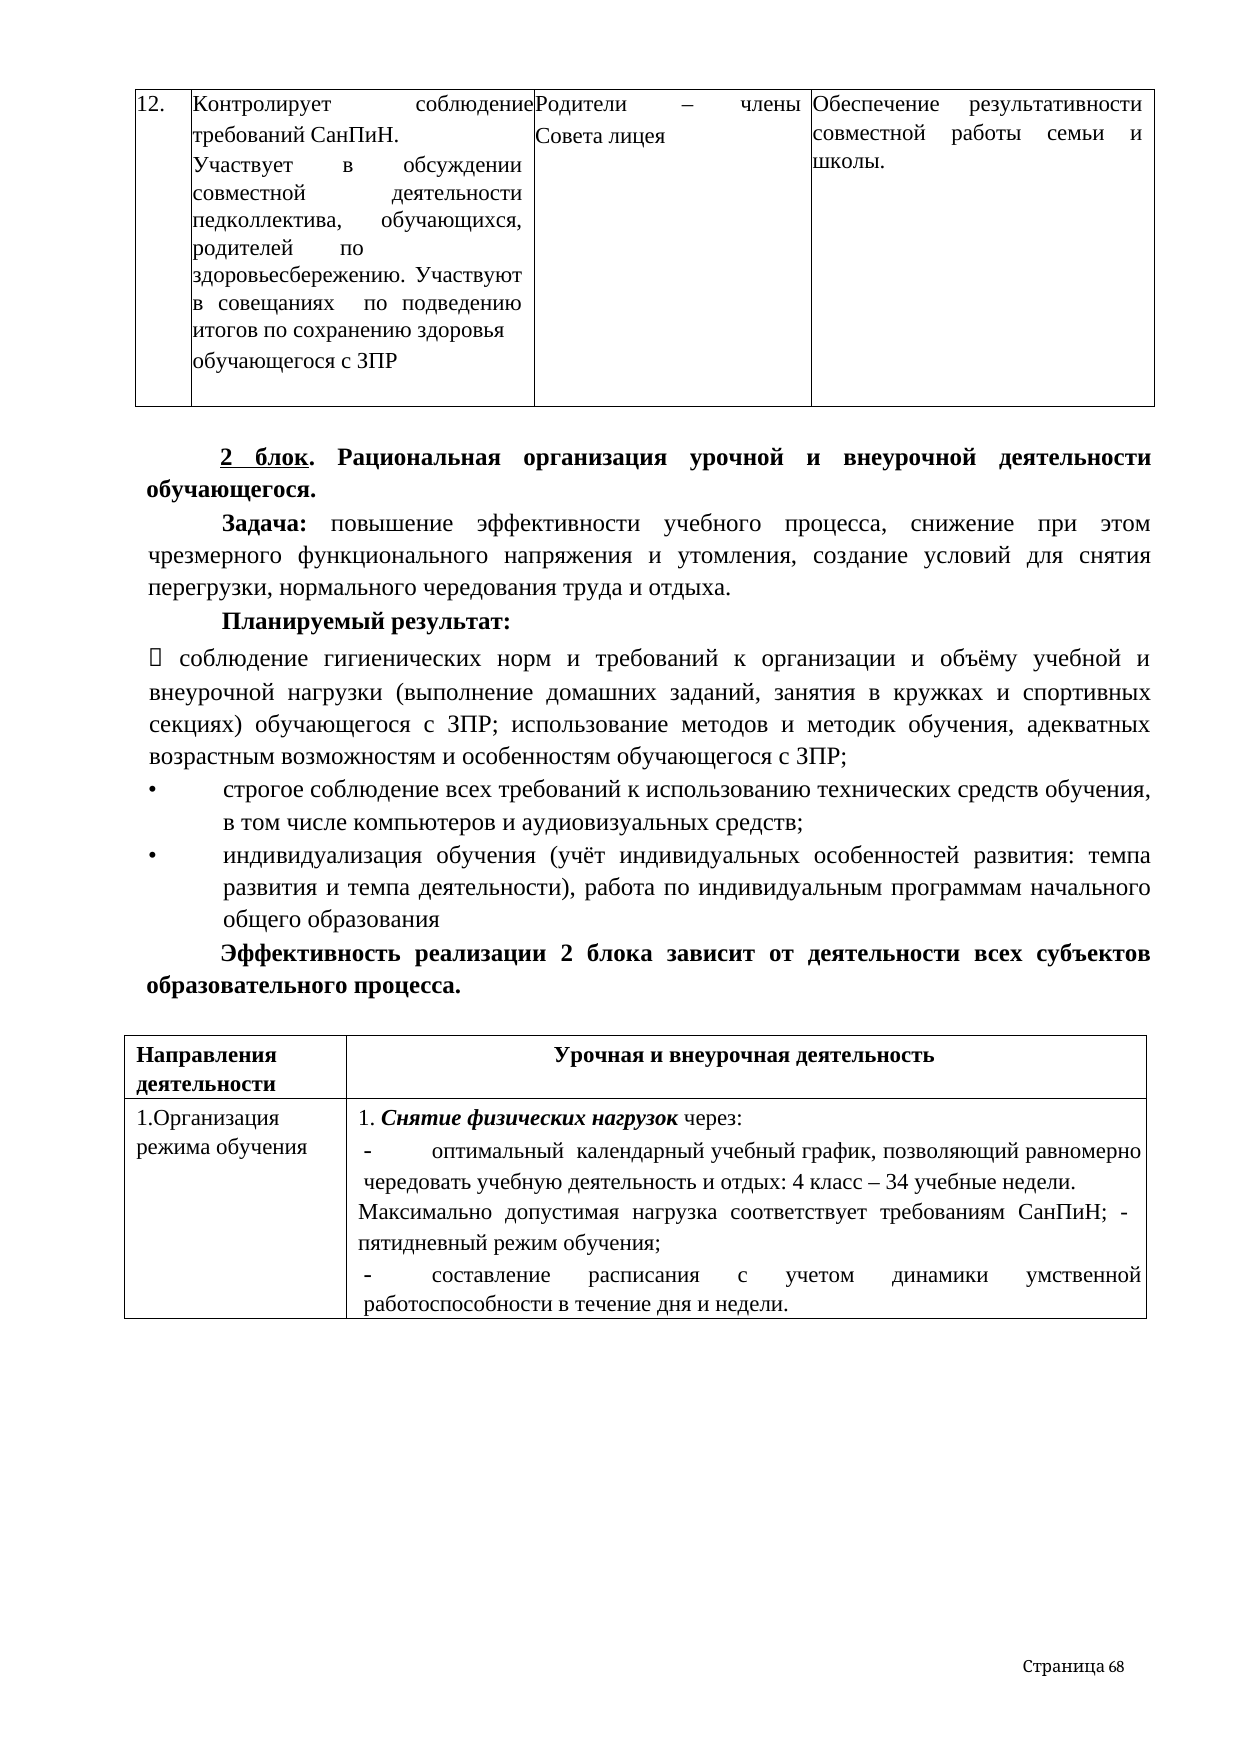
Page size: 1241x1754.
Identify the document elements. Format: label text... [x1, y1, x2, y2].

table_cell Родители – члены Совета лицея [535, 90, 811, 406]
table_cell Контролирует соблюдение требований СанПиН. Участвует в обсуждении совместной деятельности педколлектива, обучающихся, родителей по здоровьесбережению. Участвуют в совещаниях по подведению итогов по сохранению здоровья обучающегося с ЗПР [192, 90, 534, 406]
table_cell 12. [136, 90, 191, 406]
table_cell Обеспечение результативности совместной работы семьи и школы. [812, 90, 1154, 406]
text Эффективность реализации 2 блока зависит от деятельности всех субъектов образовательного процесса. [146, 938, 1152, 999]
list индивидуализация обучения (учёт индивидуальных особенностей развития: темпа развития и темпа деятельности), работа по индивидуальным программам начального общего образования [148, 840, 1152, 933]
text Задача: повышение эффективности учебного процесса, снижение при этом чрезмерного функционального напряжения и утомления, создание условий для снятия перегрузки, нормального чередования труда и отдыха. [148, 508, 1152, 601]
text 2 блок. Рациональная организация урочной и внеурочной деятельности обучающегося. [146, 442, 1152, 503]
table_header Направления деятельности [125, 1036, 346, 1098]
table_header Урочная и внеурочная деятельность [347, 1036, 1146, 1098]
table_cell 1.Организация режима обучения [125, 1099, 346, 1318]
list строгое соблюдение всех требований к использованию технических средств обучения, в том числе компьютеров и аудиовизуальных средств; [148, 774, 1152, 835]
table_cell 1. Снятие физических нагрузок через: оптимальный календарный учебный график, позволяющий равномерно чередовать учебную деятельность и отдых: 4 класс – 34 учебные недели. Максимально допустимая нагрузка соответствует требованиям СанПиН; - пятидневный режим обучения; составление расписания с учетом динамики умственной работоспособности в течение дня и недели. [347, 1099, 1146, 1318]
text  соблюдение гигиенических норм и требований к организации и объёму учебной и внеурочной нагрузки (выполнение домашних заданий, занятия в кружках и спортивных секциях) обучающегося с ЗПР; использование методов и методик обучения, адекватных возрастным возможностям и особенностям обучающегося с ЗПР; [148, 639, 1152, 770]
text Планируемый результат: [222, 606, 1152, 634]
